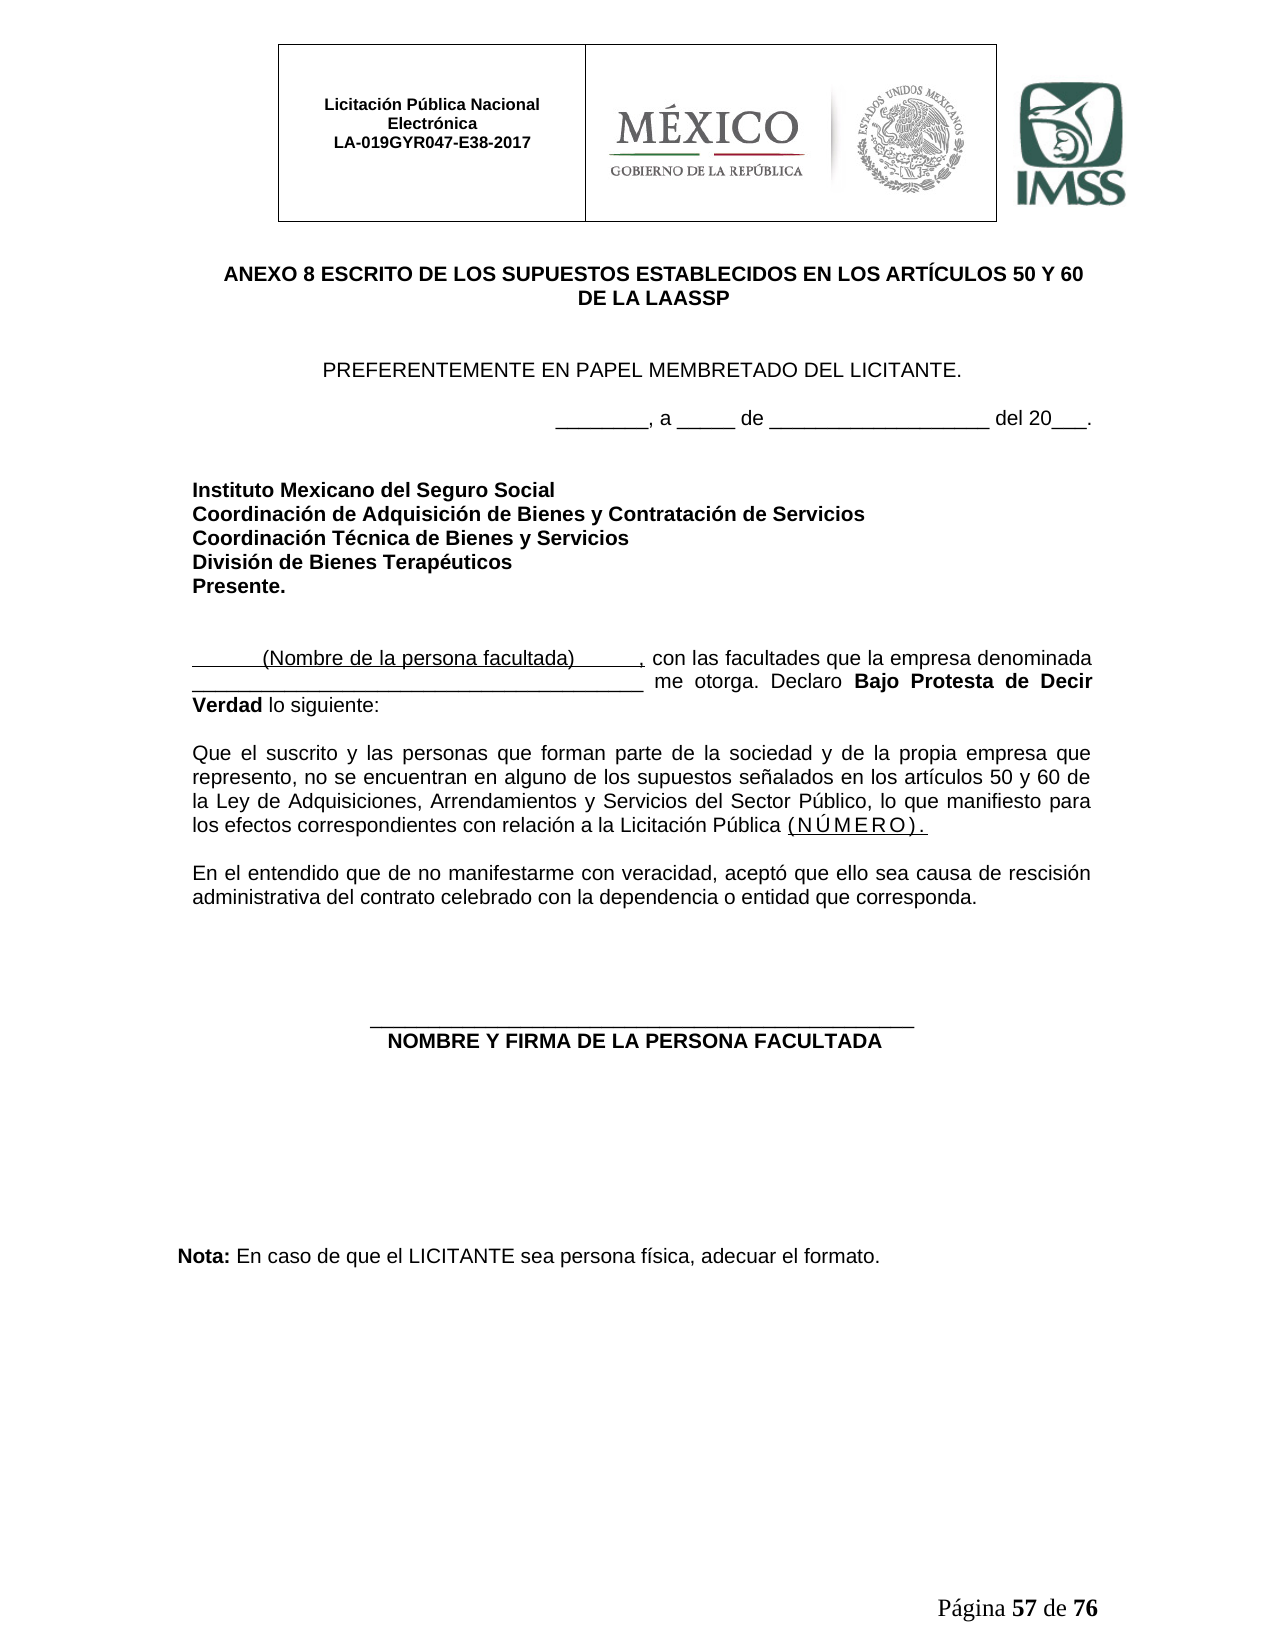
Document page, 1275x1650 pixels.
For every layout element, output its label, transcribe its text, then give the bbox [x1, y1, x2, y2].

text Nota: En caso de que el LICITANTE sea persona física, adecuar el formato. [177, 1244, 1093, 1268]
text Que el suscrito y las personas que forman parte de la sociedad y de la propia empresa que represento, no se encuentran en alguno de los supuestos señalados en los artículos 50 y 60 de la Ley de Adquisiciones, Arrendamientos y Servicios del Sector Público, lo que manifiesto para los efectos correspondientes con relación a la Licitación Pública (NÚMERO). [192, 741, 1093, 837]
text En el entendido que de no manifestarme con veracidad, aceptó que ello sea causa de rescisión administrativa del contrato celebrado con la dependencia o entidad que corresponda. [192, 861, 1093, 909]
text División de Bienes Terapéuticos [192, 549, 1093, 573]
subtitle ANEXO 8 ESCRITO DE LOS SUPUESTOS ESTABLECIDOS EN LOS ARTÍCULOS 50 Y 60 DE LA LAASSP [215, 262, 1093, 310]
text _______________________________________________ [192, 1005, 1093, 1029]
text Presente. [192, 573, 1093, 597]
text Coordinación de Adquisición de Bienes y Contratación de Servicios [192, 502, 1093, 526]
picture [1012, 72, 1127, 212]
text Coordinación Técnica de Bienes y Servicios [192, 526, 1093, 549]
text NOMBRE Y FIRMA DE LA PERSONA FACULTADA [177, 1029, 1093, 1053]
text PREFERENTEMENTE EN PAPEL MEMBRETADO DEL LICITANTE. [192, 358, 1093, 382]
picture [607, 72, 968, 204]
text (Nombre de la persona facultada) , con las facultades que la empresa denominada _______________________________________ me otorga. Declaro Bajo Protesta de Decir Verdad lo siguiente: [192, 645, 1093, 717]
text ________, a _____ de ___________________ del 20___. [192, 406, 1093, 430]
text Instituto Mexicano del Seguro Social [192, 478, 1093, 502]
